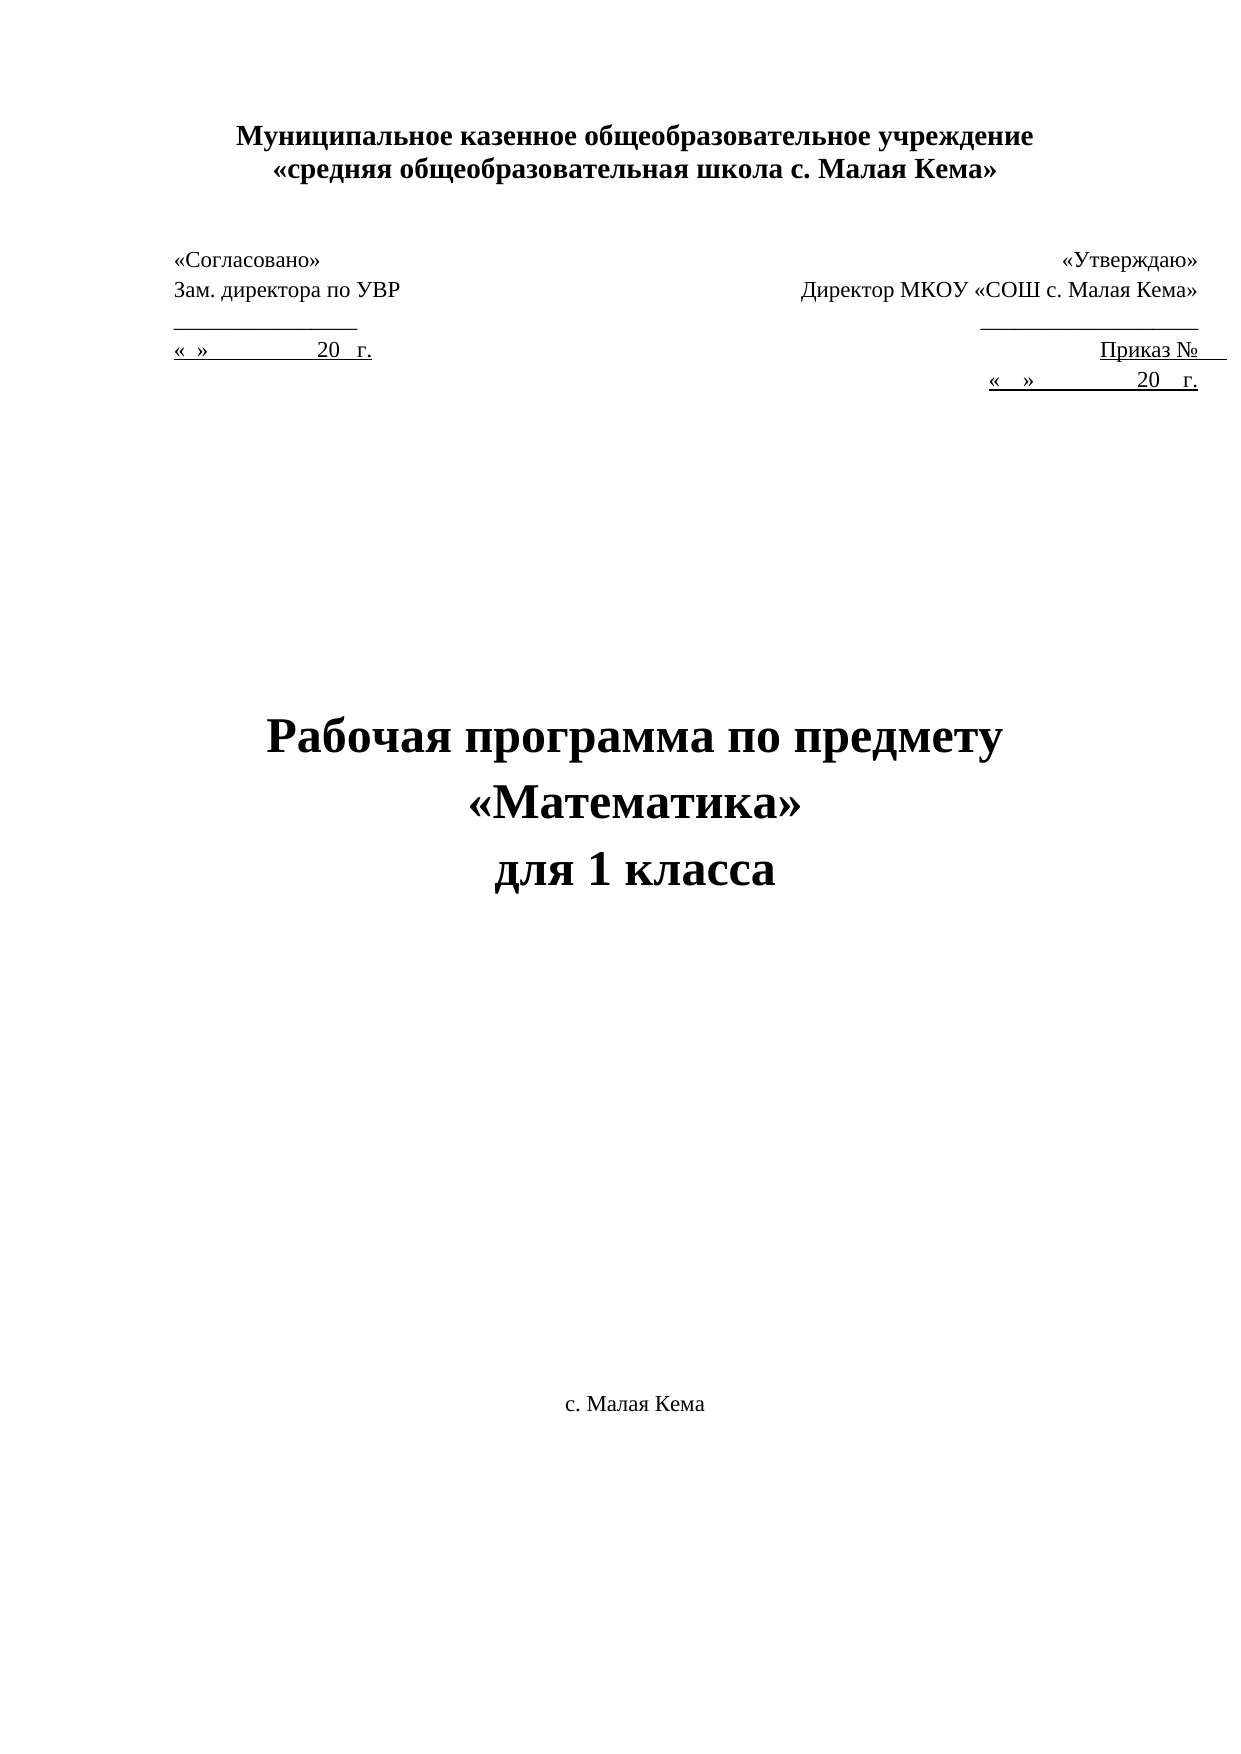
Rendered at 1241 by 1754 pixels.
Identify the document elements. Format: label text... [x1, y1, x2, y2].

text с. Малая Кема [118, 1390, 1152, 1416]
table_header «Утверждаю» Директор МКОУ «СОШ с. Малая Кема» ___________________ Приказ № « » 20 г. [648, 246, 1240, 463]
text Рабочая программа по предмету [118, 706, 1152, 764]
text для 1 класса [118, 838, 1152, 896]
text «средняя общеобразовательная школа с. Малая Кема» [118, 152, 1152, 185]
text Муниципальное казенное общеобразовательное учреждение [118, 118, 1152, 152]
table_header «Согласовано» Зам. директора по УВР ________________ « » 20 г. [56, 246, 648, 463]
text «Математика» [118, 772, 1152, 830]
